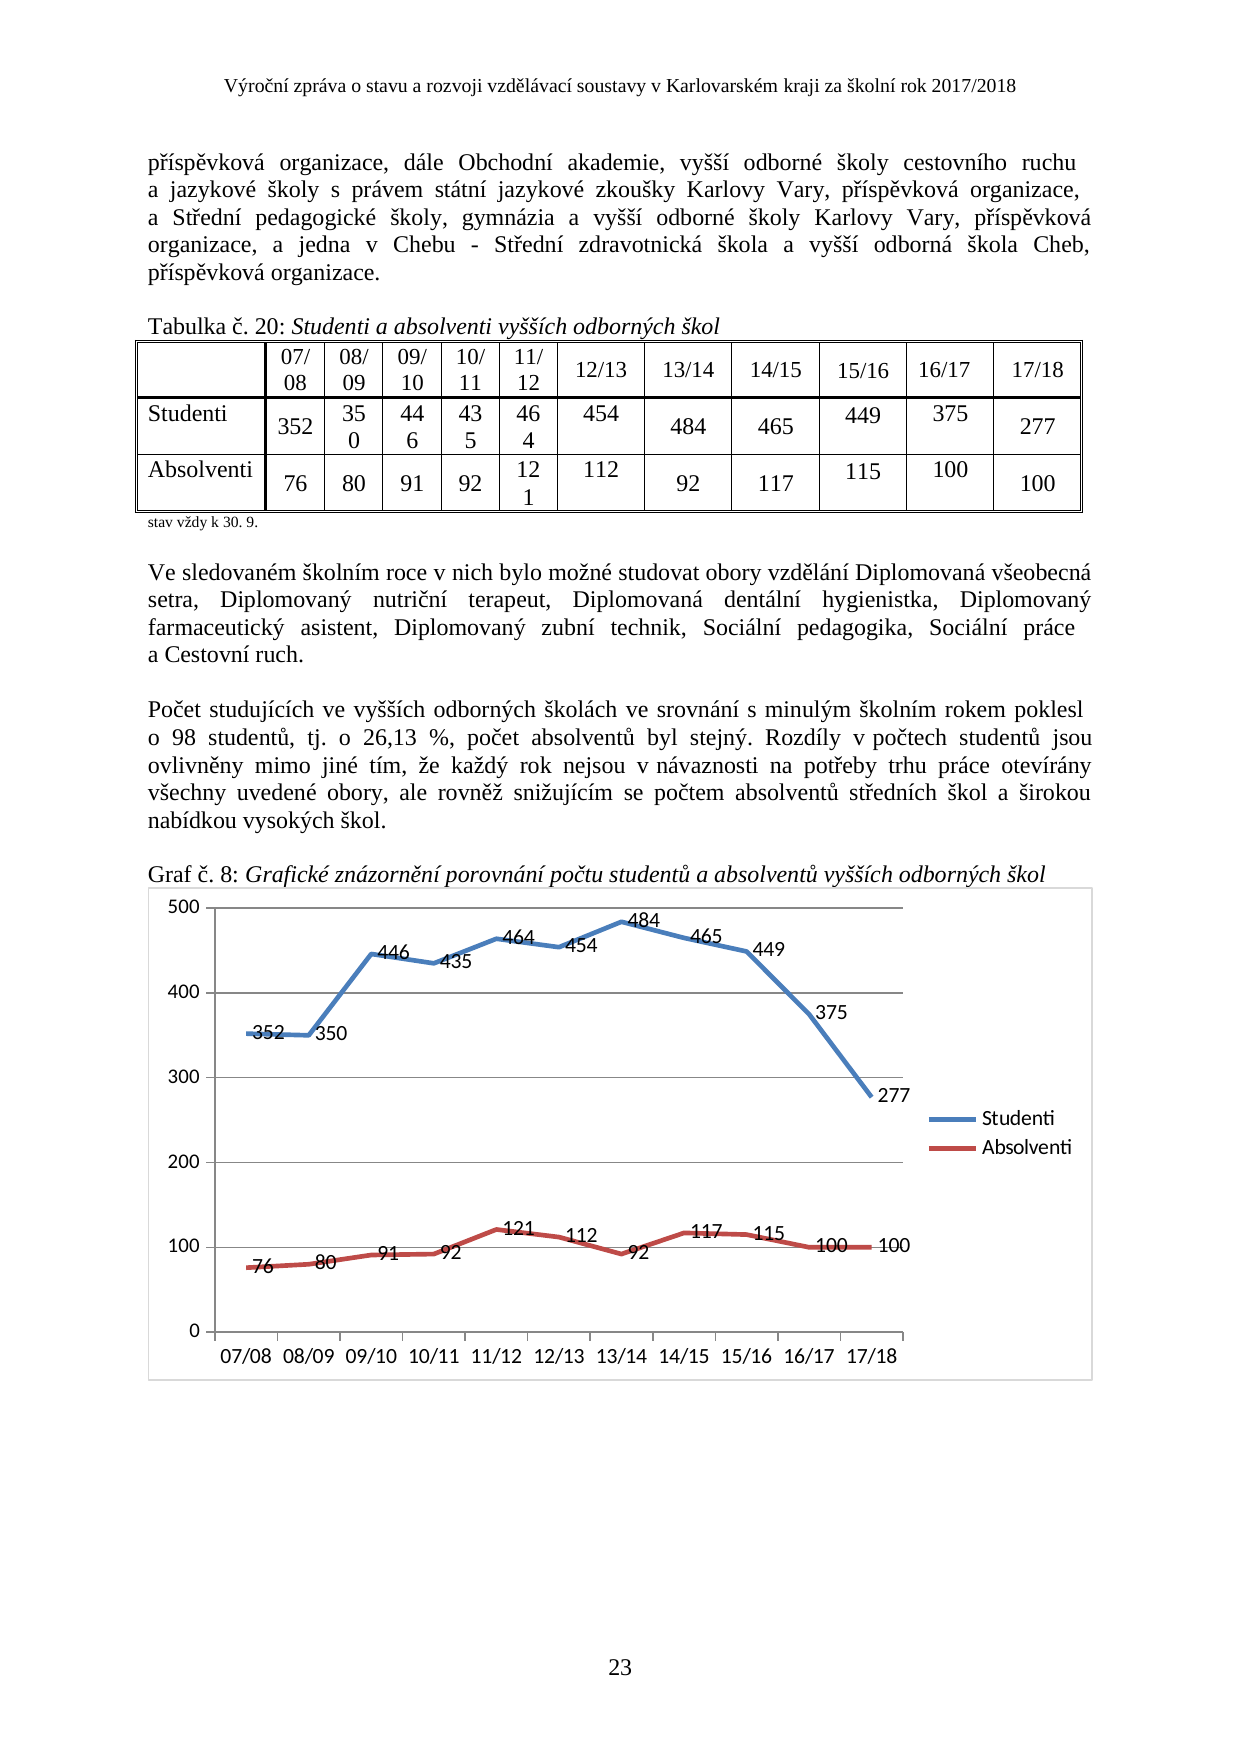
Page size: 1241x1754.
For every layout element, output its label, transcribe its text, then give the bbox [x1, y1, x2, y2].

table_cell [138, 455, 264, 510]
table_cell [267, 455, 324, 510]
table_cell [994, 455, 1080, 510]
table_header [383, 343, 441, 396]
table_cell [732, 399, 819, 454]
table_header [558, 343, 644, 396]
text Počet studujících ve vyšších odborných školách ve srovnání s minulým školním rokem poklesl o 98 studentů, tj. o 26,13 %, počet absolventů byl stejný. Rozdíly v počtech studentů jsou ovlivněny mimo jiné tím, že každý rok nejsou v návaznosti na potřeby trhu práce otevírány všechny uvedené obory, ale rovněž snižujícím se počtem absolventů středních škol a širokou nabídkou vysokých škol. [148, 696, 1092, 833]
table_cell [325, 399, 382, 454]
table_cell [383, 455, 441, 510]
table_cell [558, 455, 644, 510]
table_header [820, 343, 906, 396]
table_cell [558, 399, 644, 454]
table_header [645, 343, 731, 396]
text Graf č. 8: Grafické znázornění porovnání počtu studentů a absolventů vyšších odborných škol [148, 860, 1092, 887]
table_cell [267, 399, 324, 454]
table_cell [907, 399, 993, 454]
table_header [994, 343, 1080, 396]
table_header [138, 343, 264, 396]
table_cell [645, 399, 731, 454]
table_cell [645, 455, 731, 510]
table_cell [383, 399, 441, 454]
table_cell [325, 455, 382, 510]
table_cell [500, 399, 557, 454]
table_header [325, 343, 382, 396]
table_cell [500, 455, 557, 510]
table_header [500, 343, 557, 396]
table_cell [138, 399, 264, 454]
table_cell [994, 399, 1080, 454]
text stav vždy k 30. 9. [148, 513, 1092, 531]
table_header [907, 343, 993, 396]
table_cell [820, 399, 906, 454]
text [148, 148, 1092, 286]
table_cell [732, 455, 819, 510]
text Tabulka č. 20: Studenti a absolventi vyšších odborných škol [148, 312, 1092, 340]
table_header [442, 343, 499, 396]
text Ve sledovaném školním roce v nich bylo možné studovat obory vzdělání Diplomovaná všeobecná setra, Diplomovaný nutriční terapeut, Diplomovaná dentální hygienistka, Diplomovaný farmaceutický asistent, Diplomovaný zubní technik, Sociální pedagogika, Sociální práce a Cestovní ruch. [148, 557, 1092, 668]
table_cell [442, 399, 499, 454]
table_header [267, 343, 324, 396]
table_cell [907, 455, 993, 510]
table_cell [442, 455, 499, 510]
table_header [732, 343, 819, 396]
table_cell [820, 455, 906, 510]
